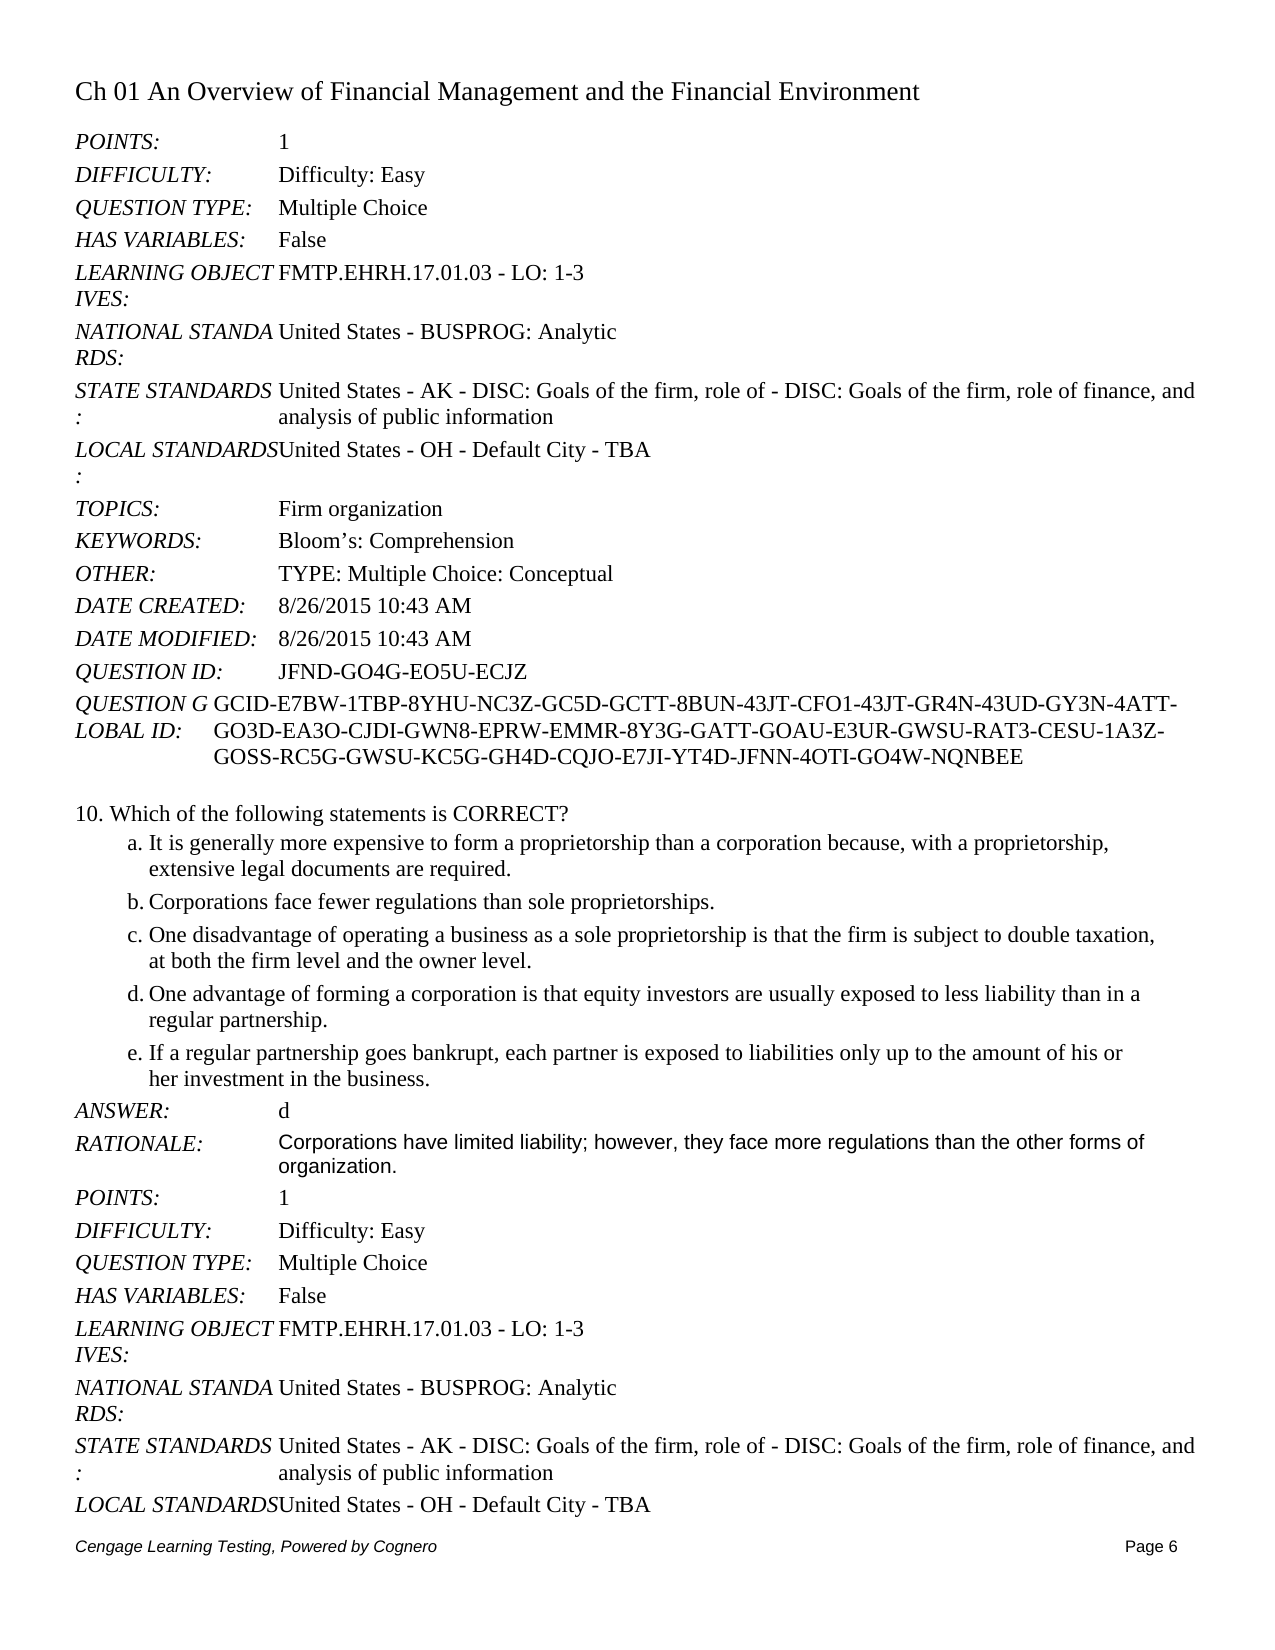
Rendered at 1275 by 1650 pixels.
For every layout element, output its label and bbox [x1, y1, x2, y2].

table_header [75, 125, 1200, 773]
table_header [75, 826, 1200, 1521]
